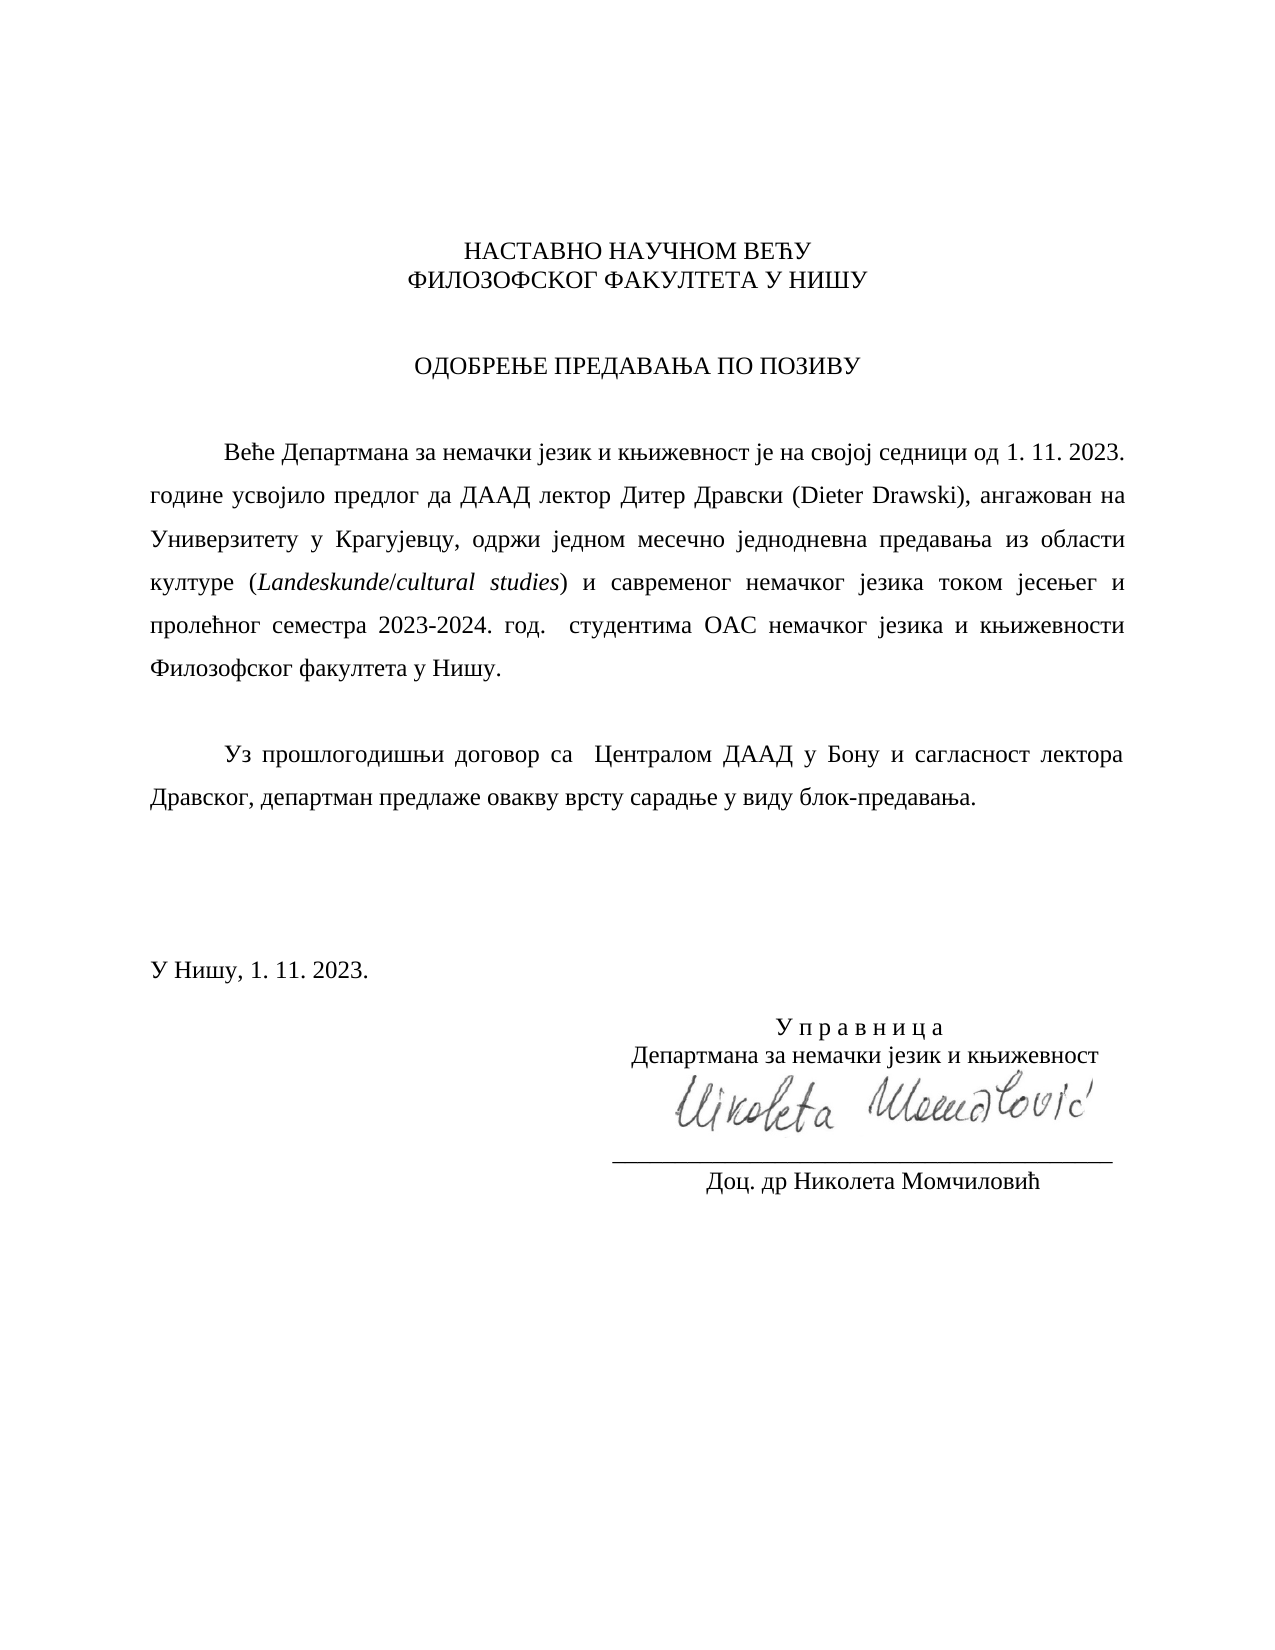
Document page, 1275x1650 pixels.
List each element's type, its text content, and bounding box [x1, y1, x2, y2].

text У п р а в н и ц а [150, 1012, 1125, 1041]
title Уз прошлогодишњи договор са Централом ДААД у Бону и сагласност лектора Дравског, департман предлаже овакву врсту сарадње у виду блок-предавања. [150, 739, 1125, 811]
text Департмана за немачки језик и књижевност [150, 1041, 1125, 1069]
text НАСТАВНО НАУЧНОМ ВЕЋУ [150, 236, 1125, 265]
text ОДОБРЕЊЕ ПРЕДАВАЊА ПО ПОЗИВУ [150, 351, 1125, 380]
text ФИЛОЗОФСKОГ ФАKУЛТЕТА У НИШУ [150, 265, 1125, 294]
text Доц. др Николета Момчиловић [150, 1166, 1125, 1195]
text ________________________________________ [150, 1137, 1125, 1166]
title Веће Департмана за немачки језик и књижевност је на својој седници од 1. 11. 2023. године усвојило предлог да ДААД лектор Дитер Дравски (Dieter Drawski), ангажован на Универзитету у Крагујевцу, одржи једном месечно једнодневна предавања из области културе (Landeskunde/cultural studies) и савременог немачког језика током јесењег и пролећног семестра 2023-2024. год. студентима ОАС немачког језика и књижевности Филозофског факултета у Нишу. [150, 437, 1125, 682]
text У Нишу, 1. 11. 2023. [150, 955, 1125, 984]
picture [675, 1069, 1093, 1138]
